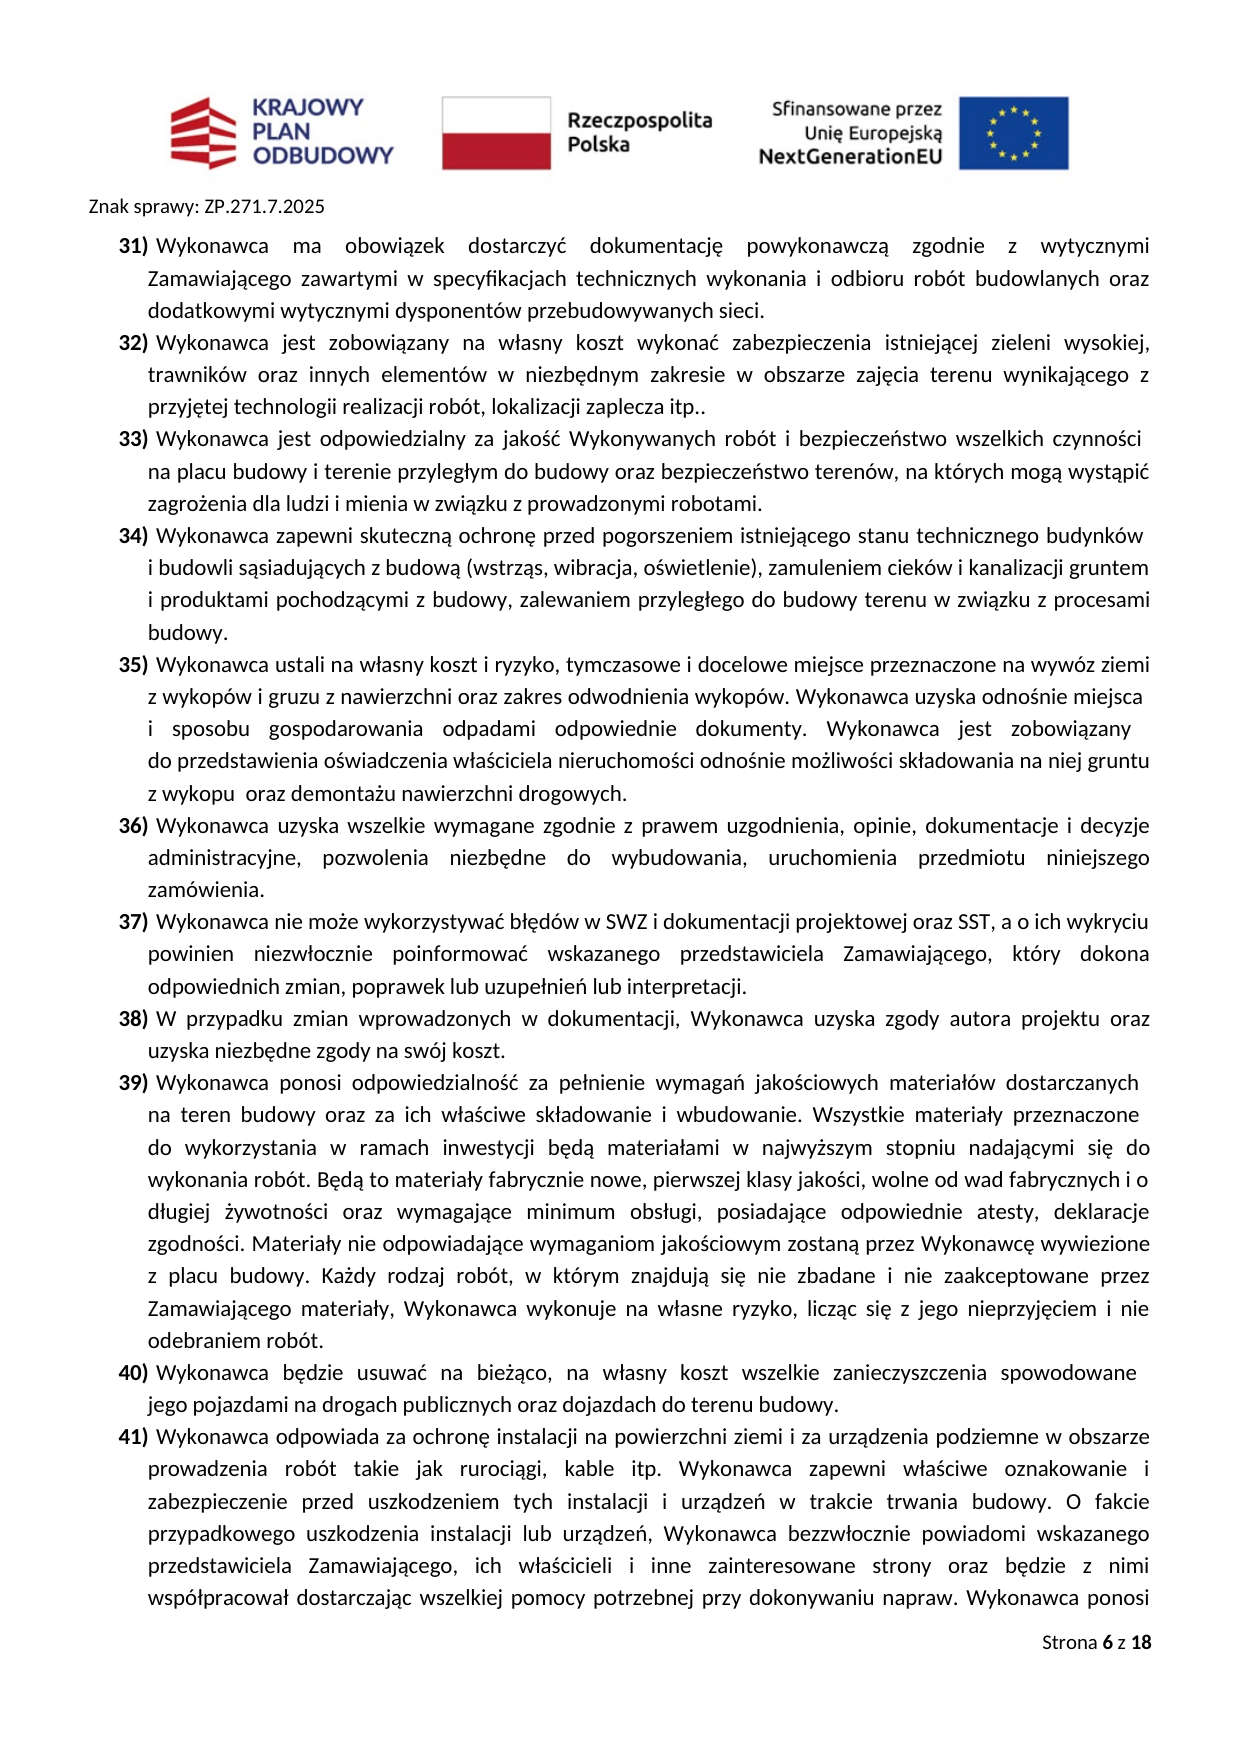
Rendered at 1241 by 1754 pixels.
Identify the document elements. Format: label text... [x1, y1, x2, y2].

list W przypadku zmian wprowadzonych w dokumentacji, Wykonawca uzyska zgody autora projektu oraz uzyska niezbędne zgody na swój koszt. [118, 1004, 1152, 1064]
list Wykonawca uzyska wszelkie wymagane zgodnie z prawem uzgodnienia, opinie, dokumentacje i decyzje administracyjne, pozwolenia niezbędne do wybudowania, uruchomienia przedmiotu niniejszego zamówienia. [118, 811, 1152, 903]
picture [147, 73, 1093, 194]
list Wykonawca zapewni skuteczną ochronę przed pogorszeniem istniejącego stanu technicznego budynków i budowli sąsiadujących z budową (wstrząs, wibracja, oświetlenie), zamuleniem cieków i kanalizacji gruntem i produktami pochodzącymi z budowy, zalewaniem przyległego do budowy terenu w związku z procesami budowy. [118, 521, 1152, 646]
list Wykonawca ma obowiązek dostarczyć dokumentację powykonawczą zgodnie z wytycznymi Zamawiającego zawartymi w specyfikacjach technicznych wykonania i odbioru robót budowlanych oraz dodatkowymi wytycznymi dysponentów przebudowywanych sieci. [118, 231, 1152, 324]
list Wykonawca jest zobowiązany na własny koszt wykonać zabezpieczenia istniejącej zieleni wysokiej, trawników oraz innych elementów w niezbędnym zakresie w obszarze zajęcia terenu wynikającego z przyjętej technologii realizacji robót, lokalizacji zaplecza itp.. [118, 328, 1152, 420]
list Wykonawca jest odpowiedzialny za jakość Wykonywanych robót i bezpieczeństwo wszelkich czynności na placu budowy i terenie przyległym do budowy oraz bezpieczeństwo terenów, na których mogą wystąpić zagrożenia dla ludzi i mienia w związku z prowadzonymi robotami. [118, 424, 1152, 517]
list Wykonawca ponosi odpowiedzialność za pełnienie wymagań jakościowych materiałów dostarczanych na teren budowy oraz za ich właściwe składowanie i wbudowanie. Wszystkie materiały przeznaczone do wykorzystania w ramach inwestycji będą materiałami w najwyższym stopniu nadającymi się do wykonania robót. Będą to materiały fabrycznie nowe, pierwszej klasy jakości, wolne od wad fabrycznych i o długiej żywotności oraz wymagające minimum obsługi, posiadające odpowiednie atesty, deklaracje zgodności. Materiały nie odpowiadające wymaganiom jakościowym zostaną przez Wykonawcę wywiezione z placu budowy. Każdy rodzaj robót, w którym znajdują się nie zbadane i nie zaakceptowane przez Zamawiającego materiały, Wykonawca wykonuje na własne ryzyko, licząc się z jego nieprzyjęciem i nie odebraniem robót. [118, 1068, 1152, 1354]
list Wykonawca nie może wykorzystywać błędów w SWZ i dokumentacji projektowej oraz SST, a o ich wykryciu powinien niezwłocznie poinformować wskazanego przedstawiciela Zamawiającego, który dokona odpowiednich zmian, poprawek lub uzupełnień lub interpretacji. [118, 907, 1152, 1000]
list Wykonawca będzie usuwać na bieżąco, na własny koszt wszelkie zanieczyszczenia spowodowane jego pojazdami na drogach publicznych oraz dojazdach do terenu budowy. [118, 1358, 1152, 1418]
list Wykonawca ustali na własny koszt i ryzyko, tymczasowe i docelowe miejsce przeznaczone na wywóz ziemi z wykopów i gruzu z nawierzchni oraz zakres odwodnienia wykopów. Wykonawca uzyska odnośnie miejsca i sposobu gospodarowania odpadami odpowiednie dokumenty. Wykonawca jest zobowiązany do przedstawienia oświadczenia właściciela nieruchomości odnośnie możliwości składowania na niej gruntu z wykopu oraz demontażu nawierzchni drogowych. [118, 650, 1152, 807]
